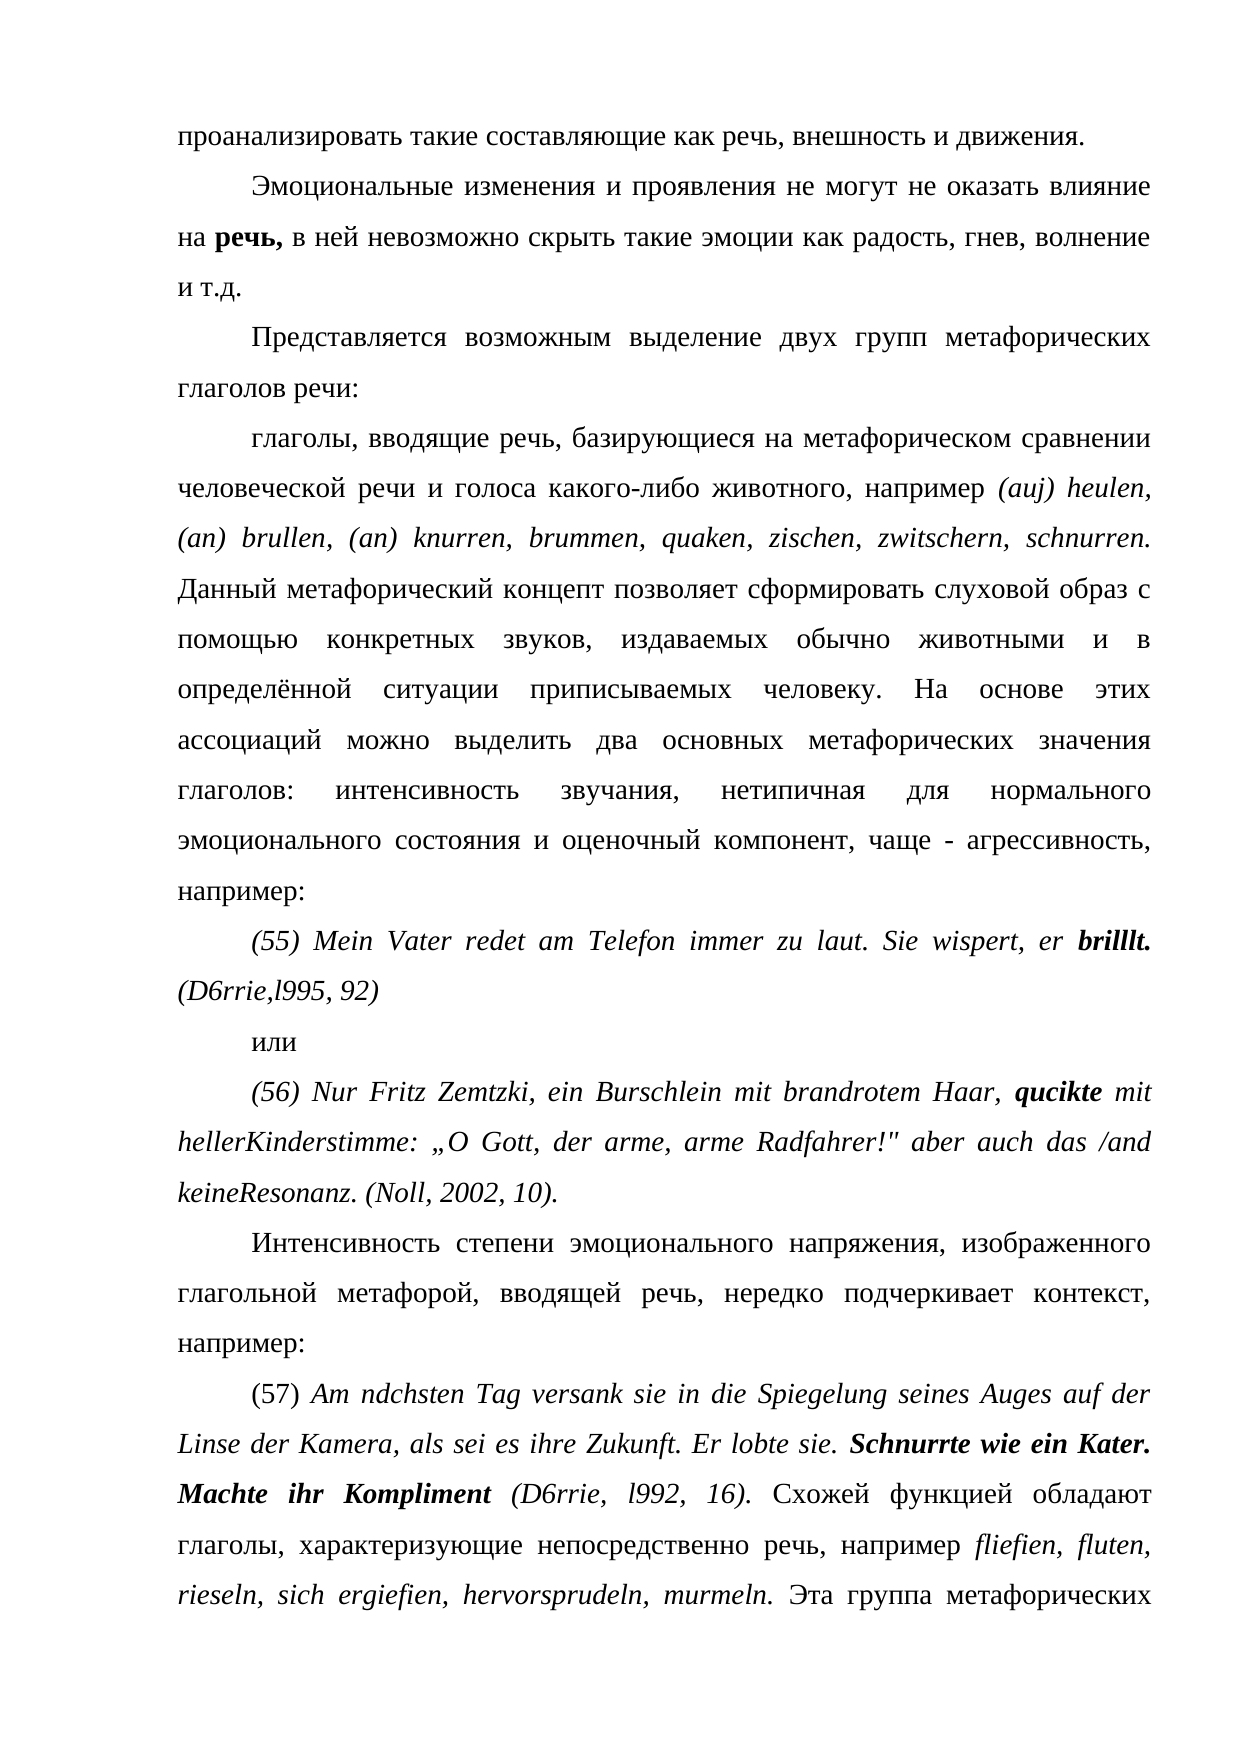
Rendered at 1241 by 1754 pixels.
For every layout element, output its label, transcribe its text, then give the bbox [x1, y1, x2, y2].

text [177, 118, 1152, 152]
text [177, 1376, 1152, 1611]
text или [177, 1024, 1152, 1057]
text Представляется возможным выделение двух групп метафорических глаголов речи: [177, 319, 1152, 403]
text Эмоциональные изменения и проявления не могут не оказать влияние на речь, в ней невозможно скрыть такие эмоции как радость, гнев, волнение и т.д. [177, 168, 1152, 303]
text (55) Mein Vater redet am Telefon immer zu laut. Sie wispert, er brilllt. (D6rrie,l995, 92) [177, 923, 1152, 1007]
text (56) Nur Fritz Zemtzki, ein Burschlein mit brandrotem Haar, qucikte mit hellerKinderstimme: „О Gott, der arme, arme Radfahrer!" aber auch das /and keineResonanz. (Noll, 2002, 10). [177, 1074, 1152, 1208]
text глаголы, вводящие речь, базирующиеся на метафорическом сравнении человеческой речи и голоса какого-либо животного, например (auj) heulen, (an) brullen, (an) knurren, brummen, quaken, zischen, zwitschern, schnurren. Данный метафорический концепт позволяет сформировать слуховой образ с помощью конкретных звуков, издаваемых обычно животными и в определённой ситуации приписываемых человеку. На основе этих ассоциаций можно выделить два основных метафорических значения глаголов: интенсивность звучания, нетипичная для нормального эмоционального состояния и оценочный компонент, чаще - агрессивность, например: [177, 420, 1152, 906]
text Интенсивность степени эмоционального напряжения, изображенного глагольной метафорой, вводящей речь, нередко подчеркивает контекст, например: [177, 1225, 1152, 1359]
